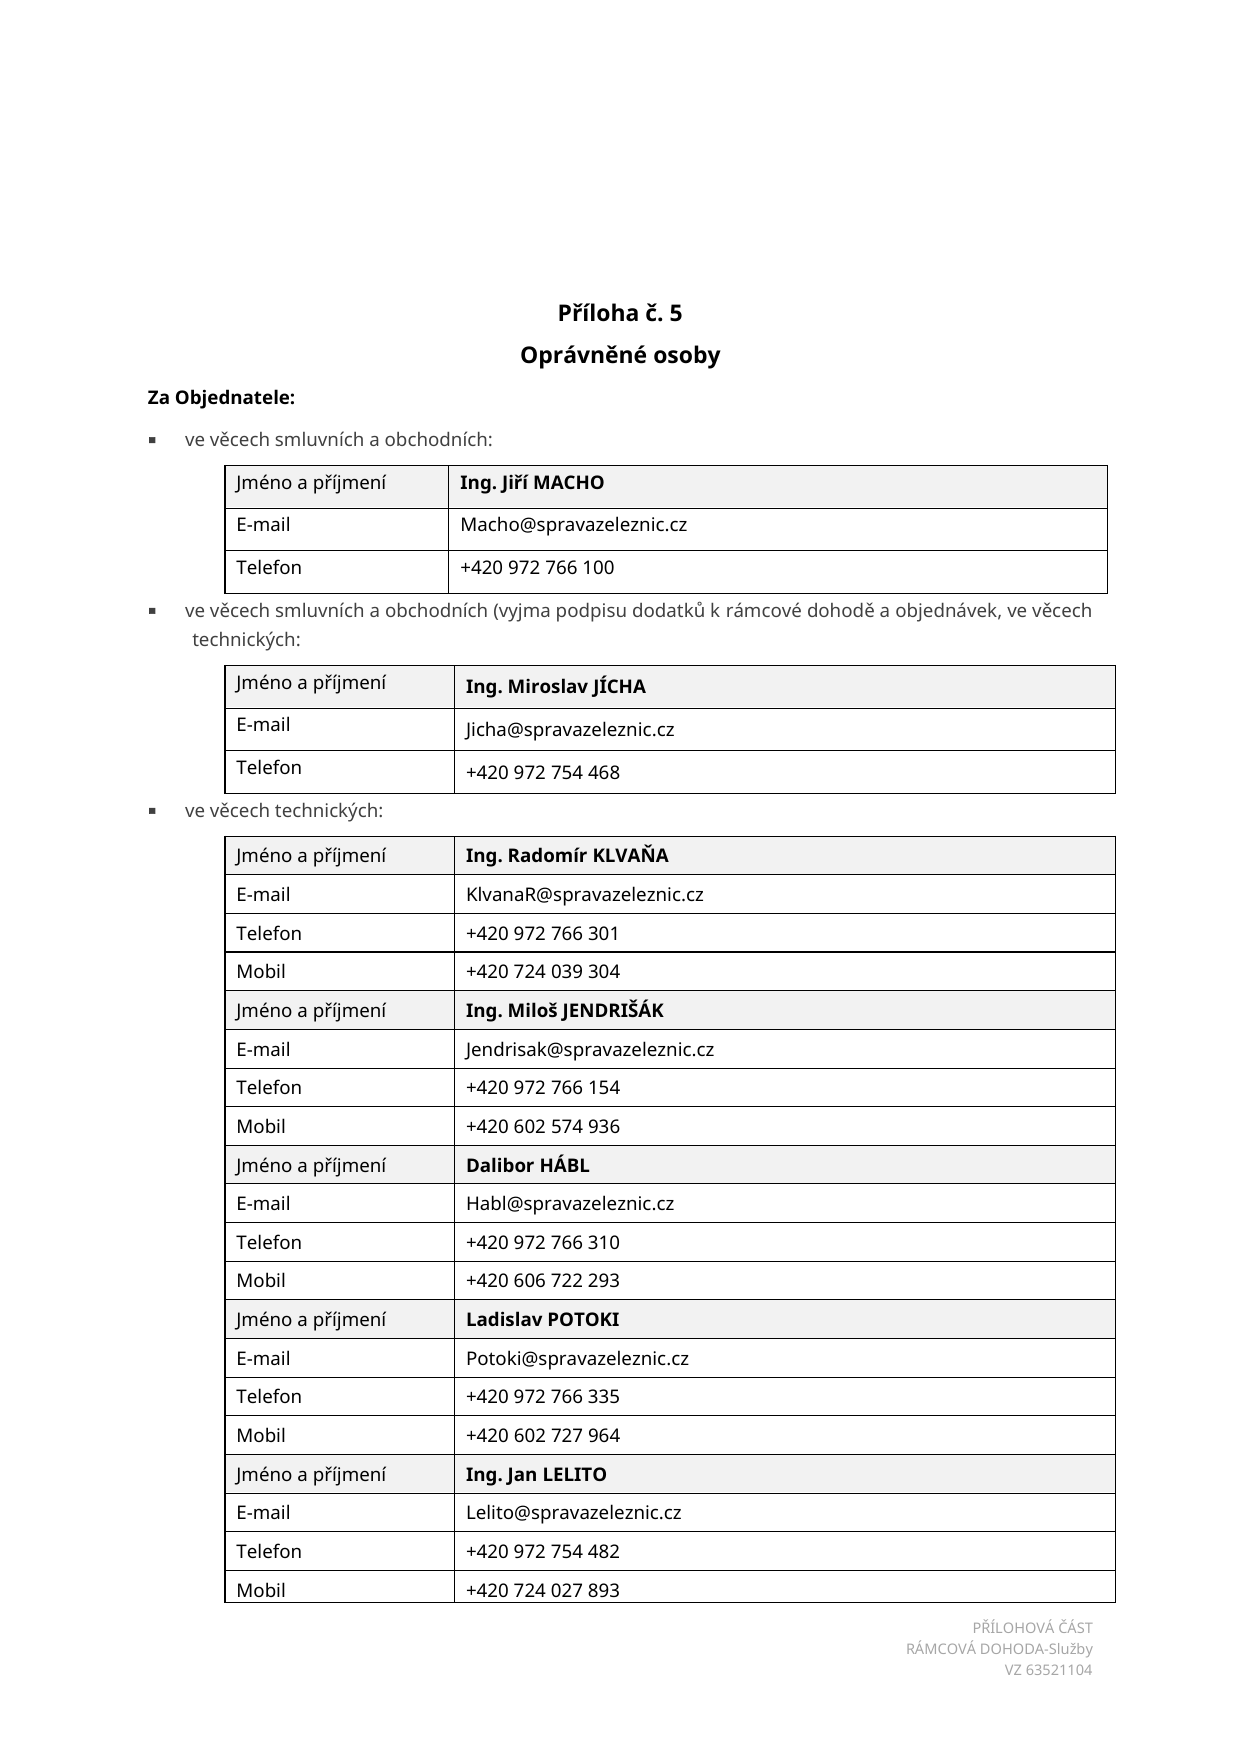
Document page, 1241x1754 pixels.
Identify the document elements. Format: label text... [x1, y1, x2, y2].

table_header Jméno a příjmení [226, 837, 454, 874]
table_header Ing. Miroslav Jícha [455, 666, 1115, 707]
table_cell E-mail [226, 709, 454, 750]
table_cell +420 724 027 893 [455, 1571, 1115, 1602]
subtitle ve věcech technických: [148, 794, 1093, 823]
table_cell Mobil [226, 1571, 454, 1602]
table_cell E-mail [226, 875, 454, 913]
table_cell +420 602 574 936 [455, 1107, 1115, 1145]
table_cell E-mail [226, 1494, 454, 1531]
table_header Ing. Jiří MACHO [449, 466, 1107, 507]
table_cell +420 724 039 304 [455, 953, 1115, 990]
table_cell +420 972 766 335 [455, 1378, 1115, 1415]
table_cell Mobil [226, 1416, 454, 1454]
table_cell E-mail [226, 1339, 454, 1377]
table_header Jméno a příjmení [226, 666, 454, 707]
table_cell Jicha@spravazeleznic.cz [455, 709, 1115, 750]
table_cell +420 972 766 100 [449, 551, 1107, 593]
table_cell Macho@spravazeleznic.cz [449, 509, 1107, 550]
table_cell Mobil [226, 953, 454, 990]
table_cell Jméno a příjmení [226, 991, 454, 1029]
text Příloha č. 5 [148, 298, 1093, 327]
table_header Ing. Radomír Klvaňa [455, 837, 1115, 874]
table_cell Telefon [226, 751, 454, 793]
table_cell +420 972 766 301 [455, 914, 1115, 951]
table_cell Jméno a příjmení [226, 1300, 454, 1338]
table_cell Telefon [226, 1069, 454, 1106]
table_cell Ladislav POTOKI [455, 1300, 1115, 1338]
table_cell Telefon [226, 1223, 454, 1261]
table_cell Jendrisak@spravazeleznic.cz [455, 1030, 1115, 1067]
table_cell +420 972 766 154 [455, 1069, 1115, 1106]
text Oprávněné osoby [148, 340, 1093, 369]
table_cell Dalibor Hábl [455, 1146, 1115, 1183]
table_cell +420 972 766 310 [455, 1223, 1115, 1261]
table_cell Mobil [226, 1107, 454, 1145]
table_cell Jméno a příjmení [226, 1146, 454, 1183]
table_cell Lelito@spravazeleznic.cz [455, 1494, 1115, 1531]
subtitle ve věcech smluvních a obchodních (vyjma podpisu dodatků k rámcové dohodě a objednávek, ve věcech technických: [148, 594, 1093, 652]
table_cell Habl@spravazeleznic.cz [455, 1184, 1115, 1222]
table_cell Telefon [226, 1378, 454, 1415]
table_cell +420 972 754 468 [455, 751, 1115, 793]
table_cell Telefon [226, 1532, 454, 1570]
table_cell +420 972 754 482 [455, 1532, 1115, 1570]
table_cell Mobil [226, 1262, 454, 1299]
table_cell Ing. Miloš Jendrišák [455, 991, 1115, 1029]
table_header Jméno a příjmení [226, 466, 448, 507]
table_cell Ing. Jan Lelito [455, 1455, 1115, 1492]
subtitle ve věcech smluvních a obchodních: [148, 423, 1093, 452]
table_cell Telefon [226, 914, 454, 951]
table_cell +420 602 727 964 [455, 1416, 1115, 1454]
table_cell KlvanaR@spravazeleznic.cz [455, 875, 1115, 913]
table_cell E-mail [226, 1184, 454, 1222]
table_cell +420 606 722 293 [455, 1262, 1115, 1299]
text Za Objednatele: [148, 381, 1093, 411]
table_cell Telefon [226, 551, 448, 593]
table_cell Potoki@spravazeleznic.cz [455, 1339, 1115, 1377]
table_cell E-mail [226, 509, 448, 550]
table_cell E-mail [226, 1030, 454, 1067]
table_cell Jméno a příjmení [226, 1455, 454, 1492]
